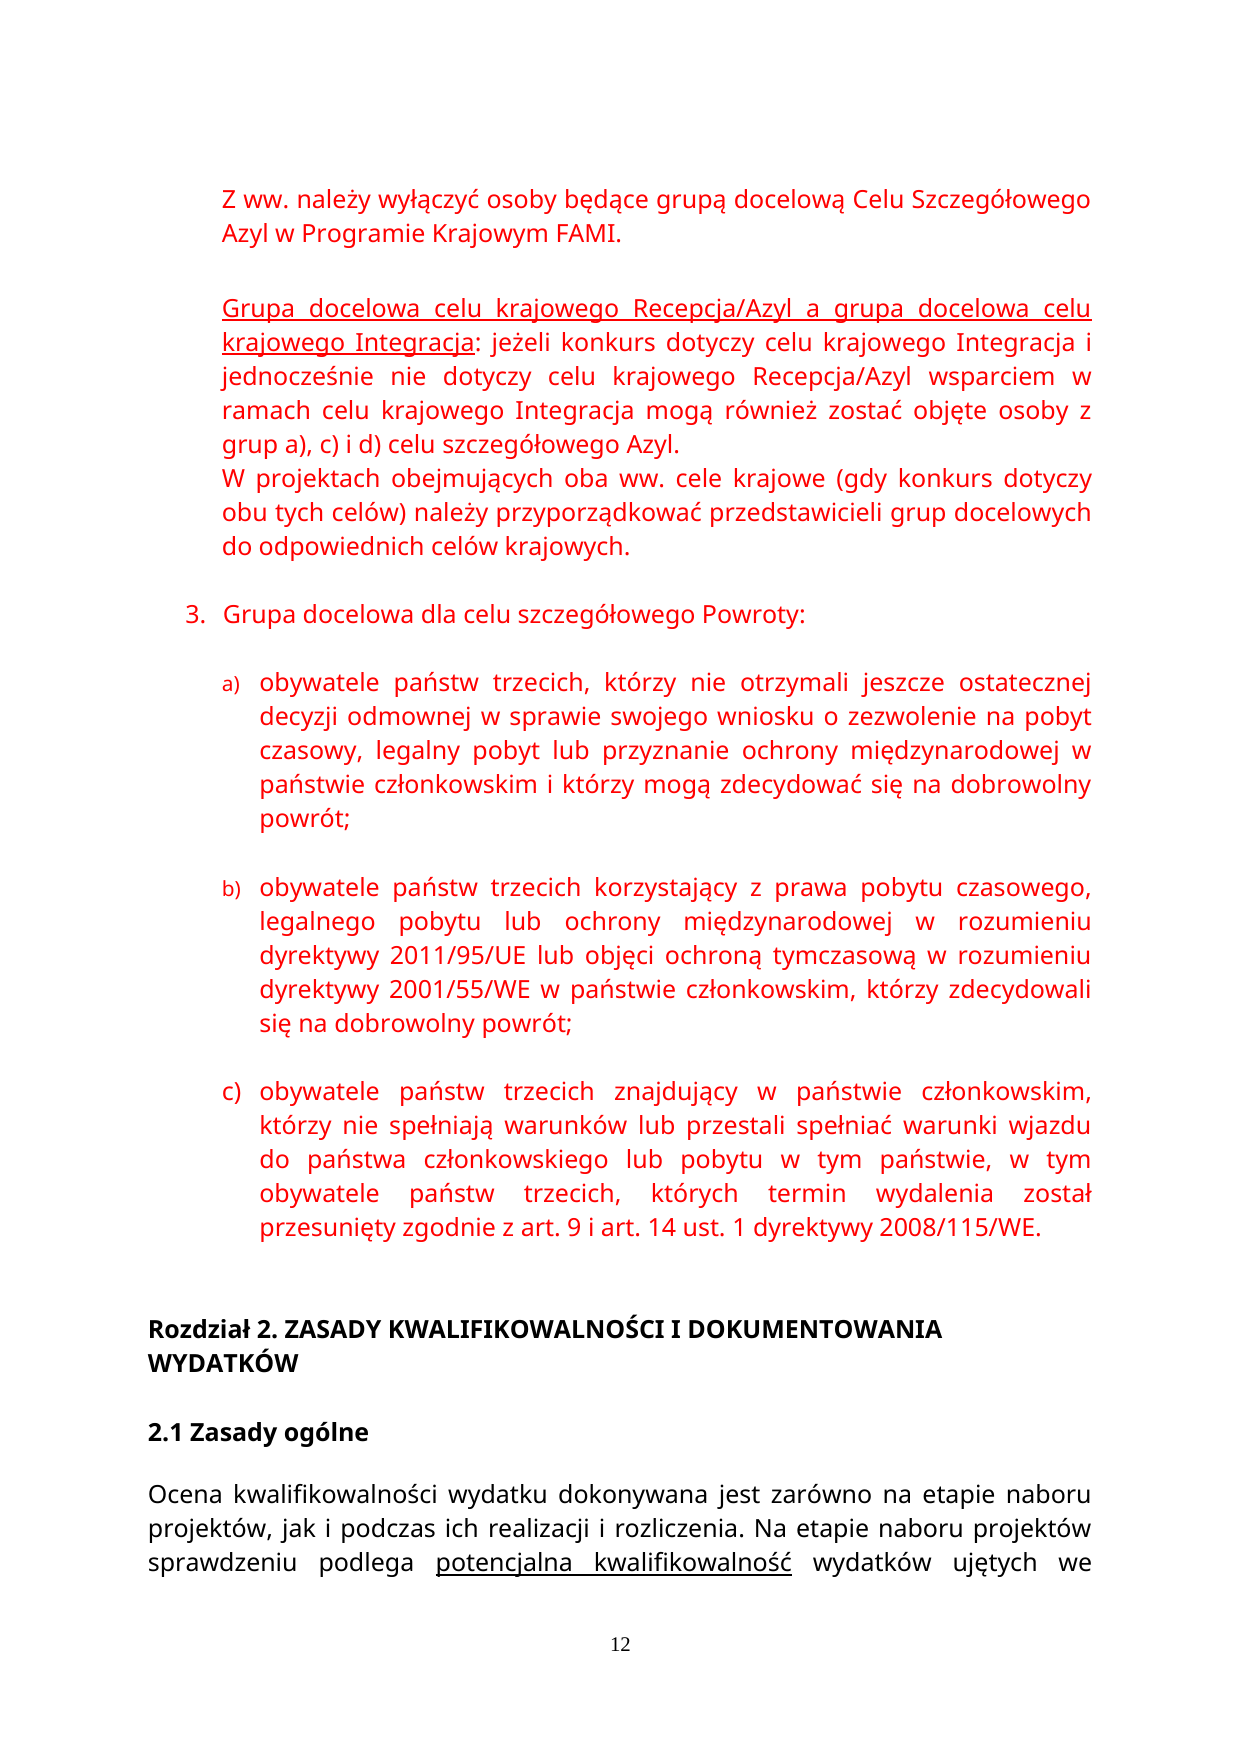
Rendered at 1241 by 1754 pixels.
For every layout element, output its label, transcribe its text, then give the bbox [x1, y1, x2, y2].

text Grupa docelowa celu krajowego Recepcja/Azyl a grupa docelowa celu krajowego Integracja: jeżeli konkurs dotyczy celu krajowego Integracja i jednocześnie nie dotyczy celu krajowego Recepcja/Azyl wsparciem w ramach celu krajowego Integracja mogą również zostać objęte osoby z grup a), c) i d) celu szczegółowego Azyl. [222, 321, 1092, 461]
list Grupa docelowa dla celu szczegółowego Powroty: [185, 597, 1092, 631]
list obywatele państw trzecich korzystający z prawa pobytu czasowego, legalnego pobytu lub ochrony międzynarodowej w rozumieniu dyrektywy 2011/95/UE lub objęci ochroną tymczasową w rozumieniu dyrektywy 2001/55/WE w państwie członkowskim, którzy zdecydowali się na dobrowolny powrót; [222, 869, 1092, 1039]
subtitle 2.1 Zasady ogólne [148, 1414, 1092, 1448]
list obywatele państw trzecich znajdujący w państwie członkowskim, którzy nie spełniają warunków lub przestali spełniać warunki wjazdu do państwa członkowskiego lub pobytu w tym państwie, w tym obywatele państw trzecich, których termin wydalenia został przesunięty zgodnie z art. 9 i art. 14 ust. 1 dyrektywy 2008/115/WE. [222, 1074, 1092, 1244]
text Z ww. należy wyłączyć osoby będące grupą docelową Celu Szczegółowego Azyl w Programie Krajowym FAMI. [222, 148, 1092, 250]
subtitle Rozdział 2. ZASADY KWALIFIKOWALNOŚCI I DOKUMENTOWANIA WYDATKÓW [148, 1312, 1092, 1380]
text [148, 1477, 1092, 1579]
text Grupa docelowa celu krajowego Recepcja/Azyl a grupa docelowa celu krajowego Integracja: jeżeli konkurs dotyczy celu krajowego Integracja i jednocześnie nie dotyczy celu krajowego Recepcja/Azyl wsparciem w ramach celu krajowego Integracja mogą również zostać objęte osoby z grup a), c) i d) celu szczegółowego Azyl. [222, 290, 1092, 319]
text W projektach obejmujących oba ww. cele krajowe (gdy konkurs dotyczy obu tych celów) należy przyporządkować przedstawicieli grup docelowych do odpowiednich celów krajowych. [222, 461, 1092, 563]
list obywatele państw trzecich, którzy nie otrzymali jeszcze ostatecznej decyzji odmownej w sprawie swojego wniosku o zezwolenie na pobyt czasowy, legalny pobyt lub przyznanie ochrony międzynarodowej w państwie członkowskim i którzy mogą zdecydować się na dobrowolny powrót; [222, 665, 1092, 835]
